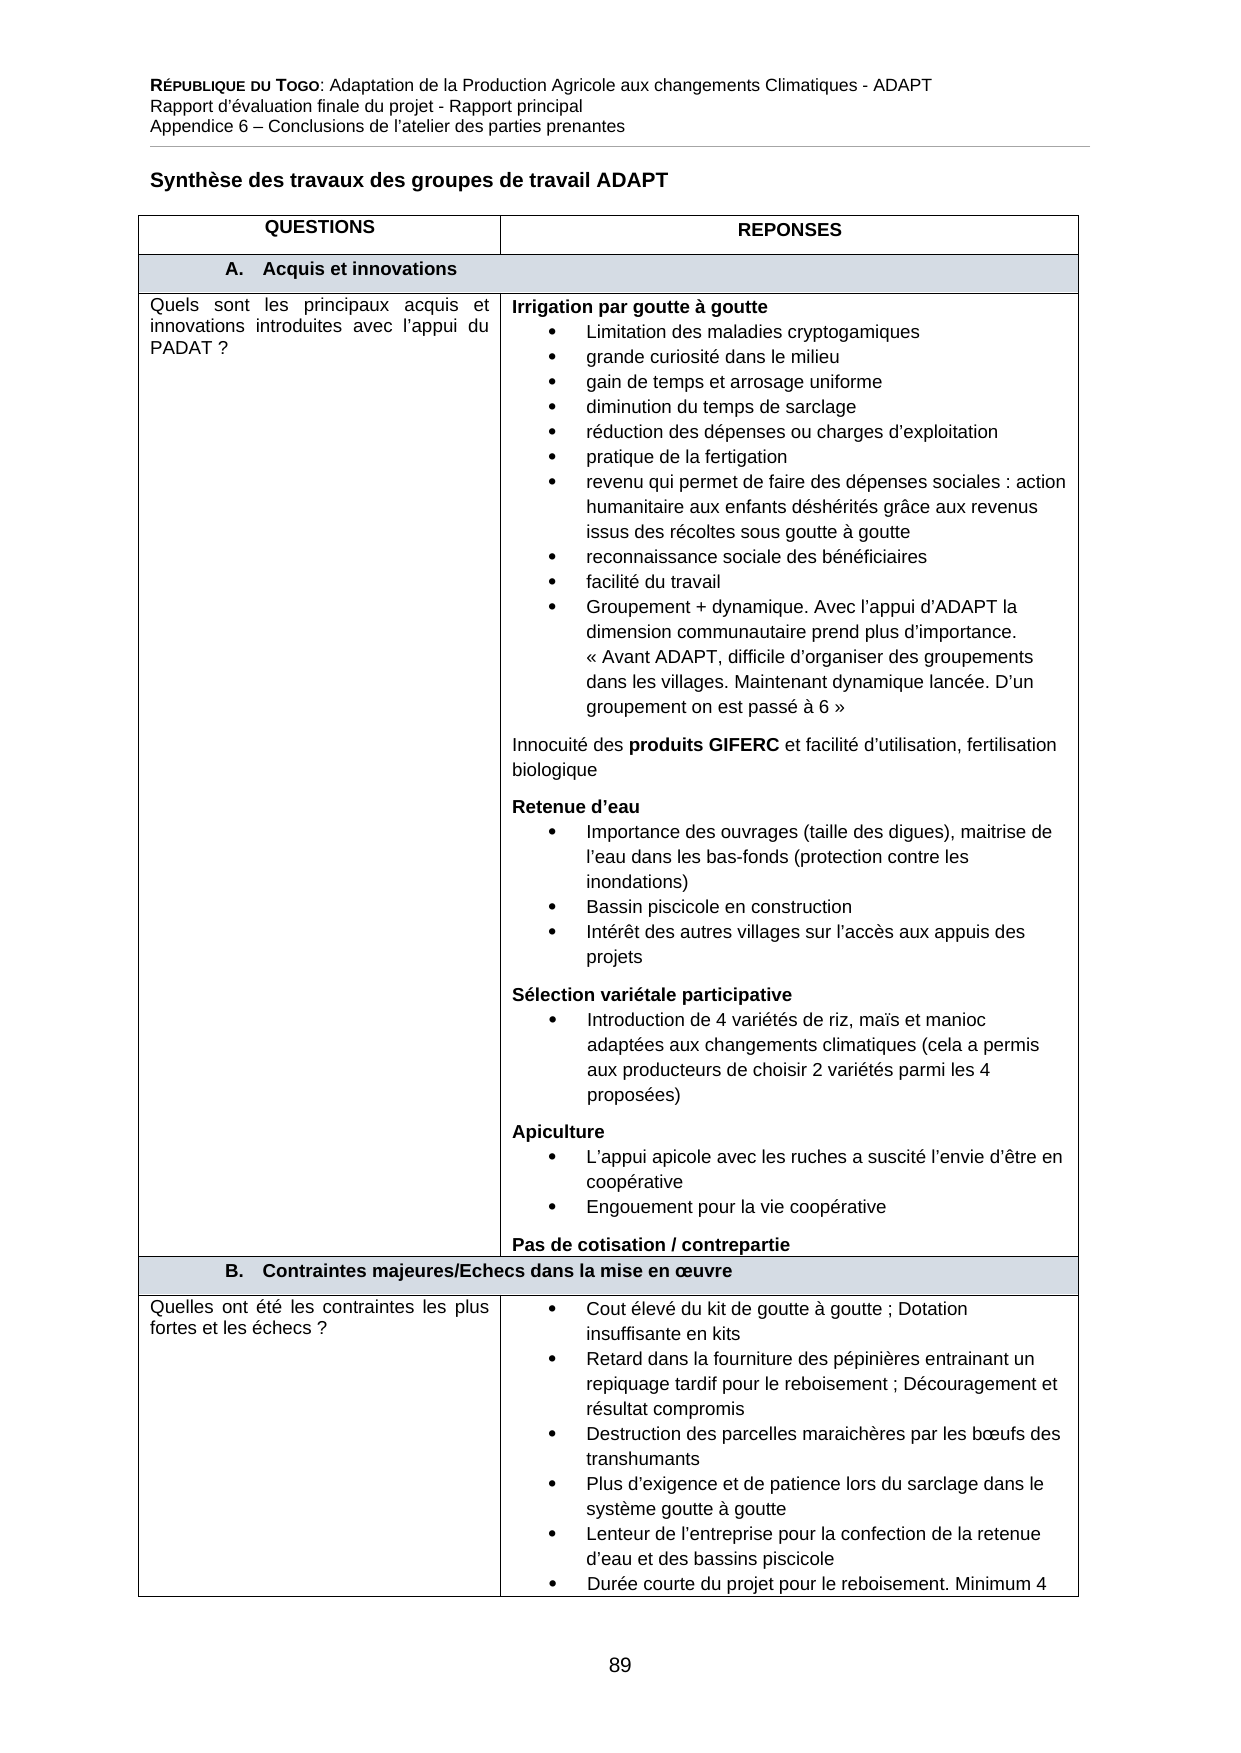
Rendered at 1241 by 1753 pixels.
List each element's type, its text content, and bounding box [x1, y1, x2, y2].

table_cell Quels sont les principaux acquis et innovations introduites avec l’appui du PADAT ? [139, 294, 500, 1256]
text Synthèse des travaux des groupes de travail ADAPT [150, 167, 1090, 191]
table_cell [139, 1296, 500, 1596]
table_cell Contraintes majeures/Echecs dans la mise en œuvre [139, 1257, 1078, 1294]
table_cell Acquis et innovations [139, 255, 1078, 292]
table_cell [501, 1296, 1078, 1596]
table_header REPONSES [501, 216, 1078, 254]
table_header QUESTIONS [139, 216, 500, 254]
table_cell Irrigation par goutte à goutte Limitation des maladies cryptogamiques grande curiosité dans le milieu gain de temps et arrosage uniforme diminution du temps de sarclage réduction des dépenses ou charges d’exploitation pratique de la fertigation revenu qui permet de faire des dépenses sociales : action humanitaire aux enfants déshérités grâce aux revenus issus des récoltes sous goutte à goutte reconnaissance sociale des bénéficiaires facilité du travail Groupement + dynamique. Avec l’appui d’ADAPT la dimension communautaire prend plus d’importance. « Avant ADAPT, difficile d’organiser des groupements dans les villages. Maintenant dynamique lancée. D’un groupement on est passé à 6 » Innocuité des produits GIFERC et facilité d’utilisation, fertilisation biologique Retenue d’eau Importance des ouvrages (taille des digues), maitrise de l’eau dans les bas-fonds (protection contre les inondations) Bassin piscicole en construction Intérêt des autres villages sur l’accès aux appuis des projets Sélection variétale participative Introduction de 4 variétés de riz, maïs et manioc adaptées aux changements climatiques (cela a permis aux producteurs de choisir 2 variétés parmi les 4 proposées) Apiculture L’appui apicole avec les ruches a suscité l’envie d’être en coopérative Engouement pour la vie coopérative Pas de cotisation / contrepartie [501, 294, 1078, 1256]
